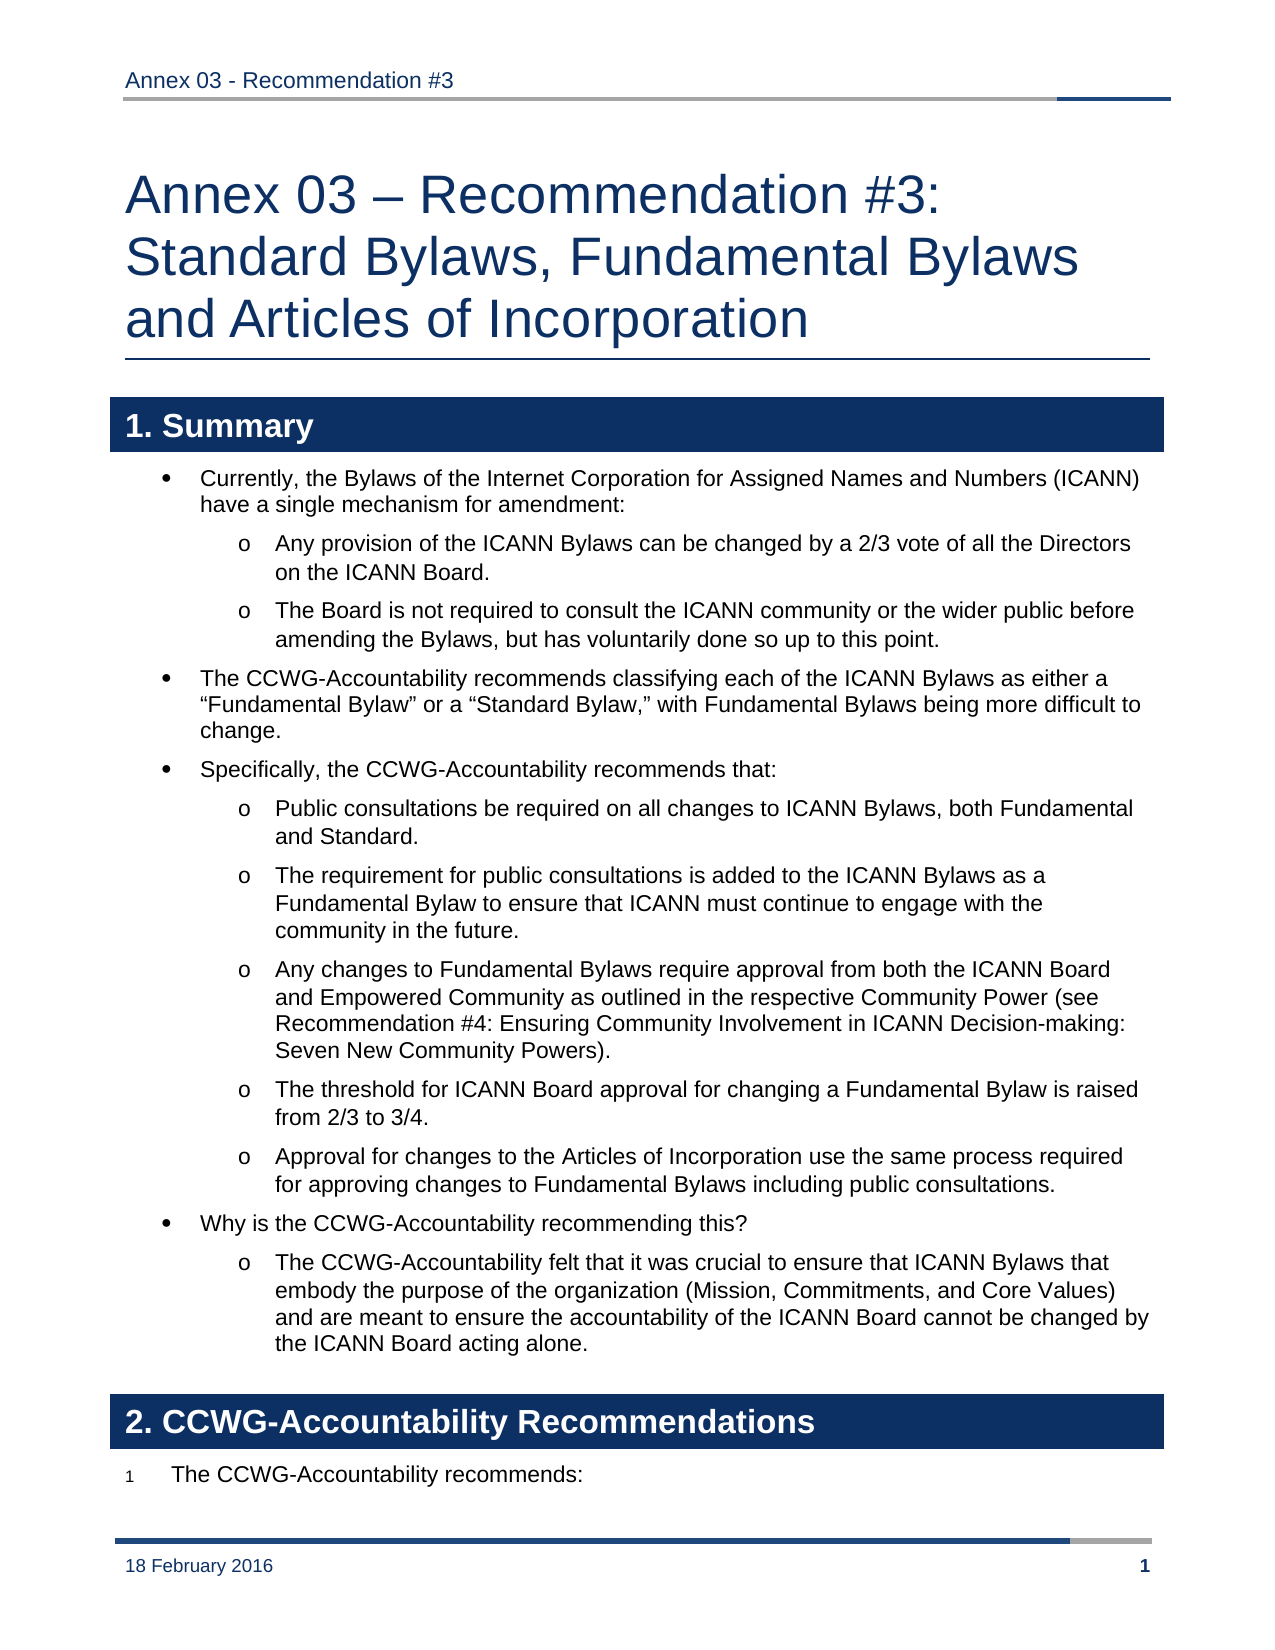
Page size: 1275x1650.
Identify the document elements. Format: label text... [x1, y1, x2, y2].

list The Board is not required to consult the ICANN community or the wider public before amending the Bylaws, but has voluntarily done so up to this point. [237, 597, 1150, 652]
title Annex 03 – Recommendation #3: Standard Bylaws, Fundamental Bylaws and Articles of Incorporation [125, 162, 1150, 358]
list The CCWG-Accountability felt that it was crucial to ensure that ICANN Bylaws that embody the purpose of the organization (Mission, Commitments, and Core Values) and are meant to ensure the accountability of the ICANN Board cannot be changed by the ICANN Board acting alone. [237, 1249, 1150, 1356]
list Any changes to Fundamental Bylaws require approval from both the ICANN Board and Empowered Community as outlined in the respective Community Power (see Recommendation #4: Ensuring Community Involvement in ICANN Decision-making: Seven New Community Powers). [237, 956, 1150, 1063]
list Public consultations be required on all changes to ICANN Bylaws, both Fundamental and Standard. [237, 795, 1150, 849]
list Approval for changes to the Articles of Incorporation use the same process required for approving changes to Fundamental Bylaws including public consultations. [237, 1143, 1150, 1197]
subtitle 1. Summary [117, 404, 1158, 446]
list The threshold for ICANN Board approval for changing a Fundamental Bylaw is raised from 2/3 to 3/4. [237, 1076, 1150, 1130]
list Why is the CCWG-Accountability recommending this? [162, 1210, 1150, 1236]
list The CCWG-Accountability recommends classifying each of the ICANN Bylaws as either a “Fundamental Bylaw” or a “Standard Bylaw,” with Fundamental Bylaws being more difficult to change. [162, 664, 1150, 743]
list Any provision of the ICANN Bylaws can be changed by a 2/3 vote of all the Directors on the ICANN Board. [237, 530, 1150, 585]
list The requirement for public consultations is added to the ICANN Bylaws as a Fundamental Bylaw to ensure that ICANN must continue to engage with the community in the future. [237, 862, 1150, 943]
list Specifically, the CCWG-Accountability recommends that: [162, 756, 1150, 782]
list Currently, the Bylaws of the Internet Corporation for Assigned Names and Numbers (ICANN) have a single mechanism for amendment: [162, 465, 1150, 518]
text The CCWG-Accountability recommends: [125, 1461, 1150, 1488]
subtitle 2. CCWG-Accountability Recommendations [117, 1400, 1158, 1442]
